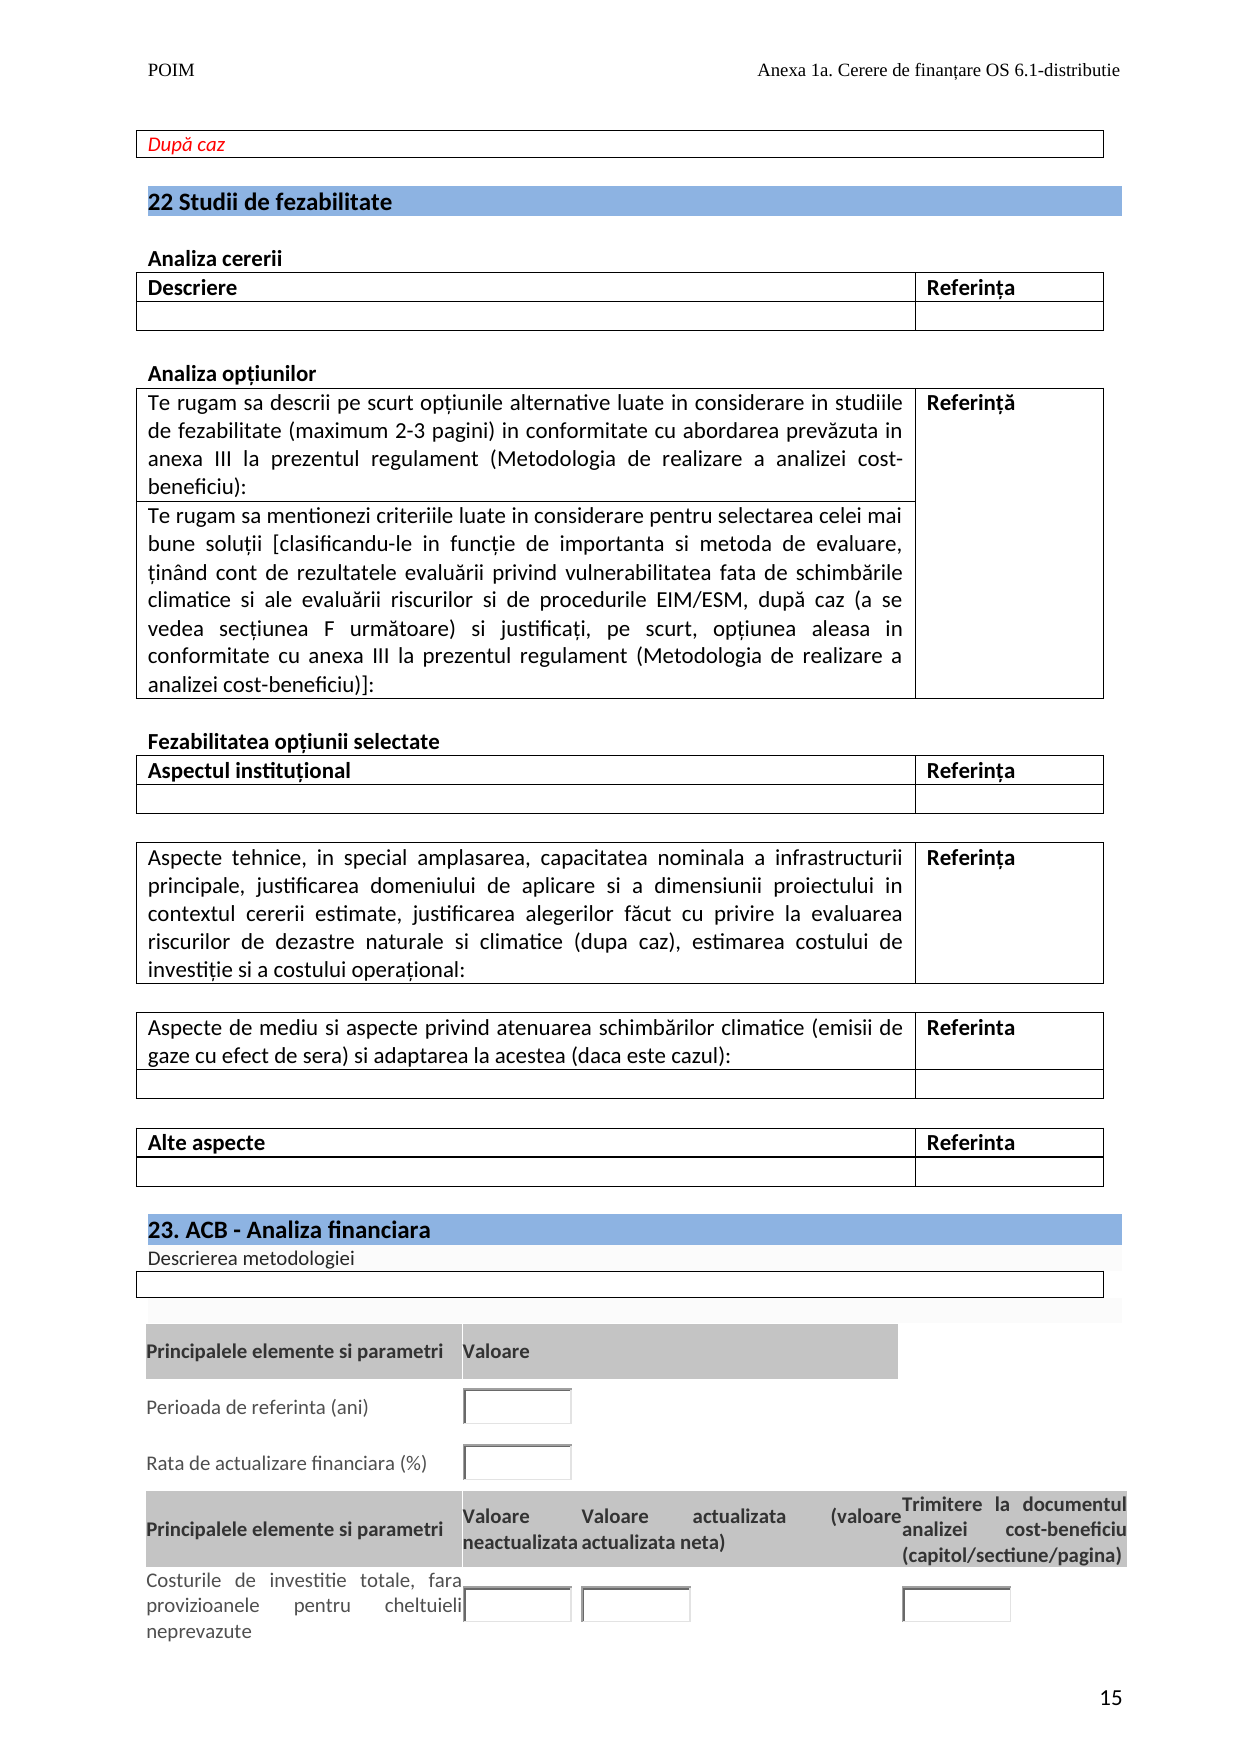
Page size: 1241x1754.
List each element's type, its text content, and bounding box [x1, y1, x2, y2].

table_cell Principalele elemente si parametri [146, 1491, 462, 1567]
table_header Referință [916, 389, 1103, 698]
table_cell [902, 1567, 1127, 1643]
text Analiza opțiunilor [148, 359, 1122, 387]
table_cell [137, 1158, 915, 1186]
table_cell [916, 1158, 1103, 1186]
table_cell Trimitere la documentul analizei cost-beneficiu (capitol/sectiune/pagina) [902, 1491, 1127, 1567]
text Descrierea metodologiei [148, 1245, 1122, 1271]
table_header Aspecte tehnice, in special amplasarea, capacitatea nominala a infrastructurii principale, justificarea domeniului de aplicare si a dimensiunii proiectului in contextul cererii estimate, justificarea alegerilor făcut cu privire la evaluarea riscurilor de dezastre naturale si climatice (dupa caz), estimarea costului de investiție si a costului operațional: [137, 843, 915, 983]
table_header Referința [916, 756, 1103, 784]
table_cell [463, 1435, 898, 1491]
table_header Referinta [916, 1013, 1103, 1069]
table_cell Valoare neactualizata [463, 1491, 581, 1567]
table_header Referinta [916, 1129, 1103, 1156]
table_header [137, 1272, 1103, 1297]
table_cell [463, 1379, 898, 1435]
table_header Referința [916, 273, 1103, 301]
table_cell Te rugam sa mentionezi criteriile luate in considerare pentru selectarea celei mai bune soluții [clasificandu-le in funcție de importanta si metoda de evaluare, ținând cont de rezultatele evaluării privind vulnerabilitatea fata de schimbările climatice si ale evaluării riscurilor si de procedurile EIM/ESM, după caz (a se vedea secțiunea F următoare) si justificați, pe scurt, opțiunea aleasa in conformitate cu anexa III la prezentul regulament (Metodologia de realizare a analizei cost-beneficiu)]: [137, 502, 915, 698]
table_header Te rugam sa descrii pe scurt opțiunile alternative luate in considerare in studiile de fezabilitate (maximum 2-3 pagini) in conformitate cu abordarea prevăzuta in anexa III la prezentul regulament (Metodologia de realizare a analizei cost-beneficiu): [137, 389, 915, 501]
table_header Valoare [463, 1324, 898, 1379]
table_cell Valoare actualizata (valoare actualizata neta) [581, 1491, 902, 1567]
table_header Aspecte de mediu si aspecte privind atenuarea schimbărilor climatice (emisii de gaze cu efect de sera) si adaptarea la acestea (daca este cazul): [137, 1013, 915, 1069]
table_cell Rata de actualizare financiara (%) [146, 1435, 462, 1491]
subtitle 22 Studii de fezabilitate [148, 186, 1122, 216]
table_header Descriere [137, 273, 915, 301]
table_header Alte aspecte [137, 1129, 915, 1156]
table_cell [916, 1070, 1103, 1098]
table_cell Perioada de referinta (ani) [146, 1379, 462, 1435]
table_cell [137, 302, 915, 330]
table_header Principalele elemente si parametri [146, 1324, 462, 1379]
table_header Aspectul instituțional [137, 756, 915, 784]
table_cell [137, 785, 915, 813]
subtitle 23. ACB - Analiza financiara [148, 1214, 1122, 1245]
table_cell [916, 785, 1103, 813]
table_cell [463, 1567, 581, 1643]
table_cell [137, 1070, 915, 1098]
text Fezabilitatea opțiunii selectate [148, 727, 1122, 755]
text Analiza cererii [148, 244, 1122, 272]
table_header Referința [916, 843, 1103, 983]
table_cell [916, 302, 1103, 330]
table_header După caz [137, 131, 1103, 157]
table_cell Costurile de investitie totale, fara provizioanele pentru cheltuieli neprevazute [146, 1567, 462, 1643]
table_cell [581, 1567, 902, 1643]
